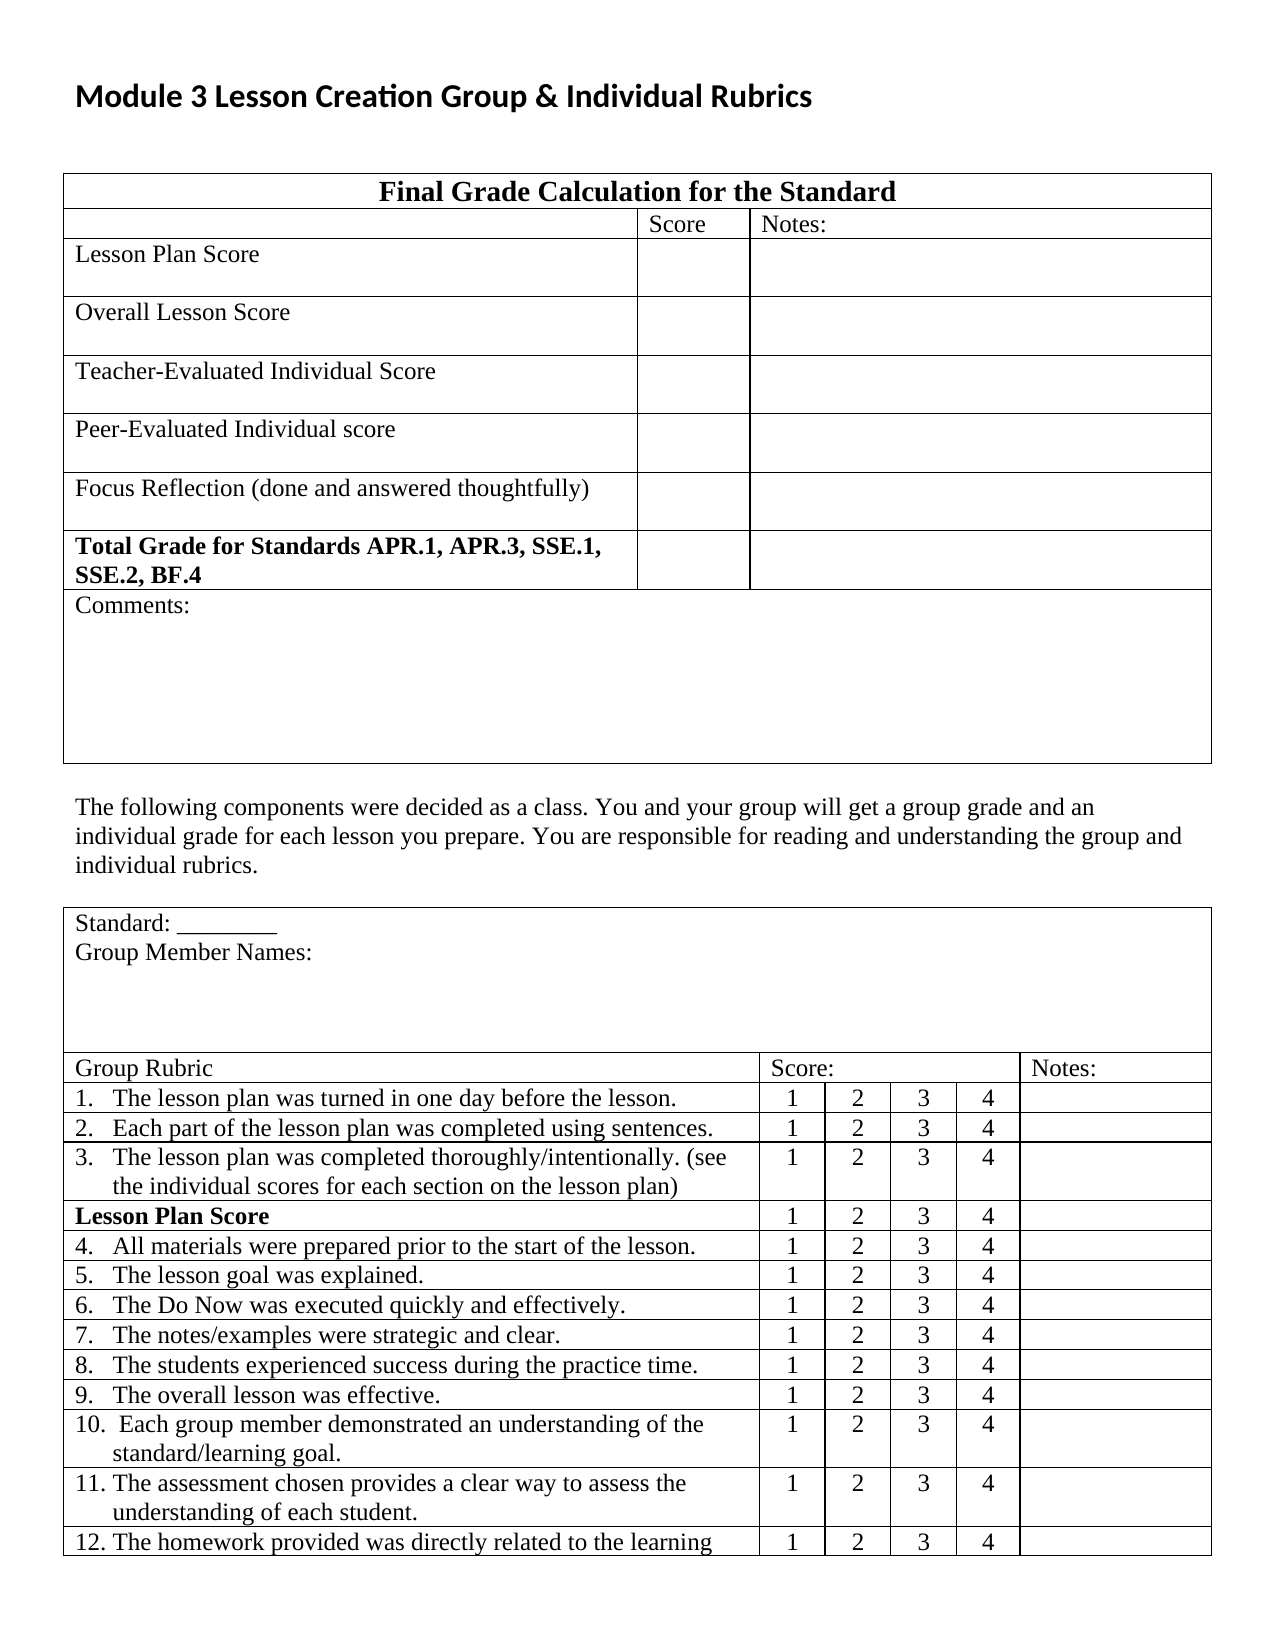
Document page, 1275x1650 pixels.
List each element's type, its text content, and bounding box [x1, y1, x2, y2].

table_cell 4 [957, 1350, 1019, 1379]
table_cell [638, 473, 749, 530]
table_cell [638, 239, 749, 296]
table_cell 2 [826, 1143, 890, 1200]
table_header Final Grade Calculation for the Standard [64, 174, 1211, 208]
table_cell [751, 414, 1211, 472]
table_cell 2 [826, 1320, 890, 1349]
table_cell [638, 414, 749, 472]
table_cell 2 [826, 1231, 890, 1259]
table_cell 4 [957, 1410, 1019, 1467]
table_cell 2 [826, 1350, 890, 1379]
table_cell Each group member demonstrated an understanding of the standard/learning goal. [64, 1410, 759, 1467]
table_cell [1021, 1113, 1211, 1141]
table_cell 4 [957, 1290, 1019, 1319]
table_cell 3 [891, 1320, 956, 1349]
table_cell 4 [957, 1468, 1019, 1526]
table_cell 1 [760, 1113, 824, 1141]
table_cell 3 [891, 1143, 956, 1200]
table_cell [638, 297, 749, 355]
table_cell 4 [957, 1380, 1019, 1408]
table_cell 3 [891, 1113, 956, 1141]
table_cell 2 [826, 1261, 890, 1289]
table_header Standard: ________ Group Member Names: [64, 908, 1211, 1052]
table_cell Each part of the lesson plan was completed using sentences. [64, 1113, 759, 1141]
table_cell 2 [826, 1290, 890, 1319]
table_cell 3 [891, 1380, 956, 1408]
table_cell [638, 356, 749, 413]
table_cell 1 [760, 1261, 824, 1289]
table_cell 4 [957, 1113, 1019, 1141]
table_cell 3 [891, 1350, 956, 1379]
table_cell 3 [891, 1083, 956, 1112]
table_cell The lesson plan was completed thoroughly/intentionally. (see the individual scores for each section on the lesson plan) [64, 1143, 759, 1200]
table_cell 1 [760, 1083, 824, 1112]
table_cell [1021, 1527, 1211, 1555]
table_cell Teacher-Evaluated Individual Score [64, 356, 637, 413]
table_cell 2 [826, 1201, 890, 1230]
table_cell 3 [891, 1410, 956, 1467]
table_cell [751, 239, 1211, 296]
table_cell The lesson goal was explained. [64, 1261, 759, 1289]
table_cell The assessment chosen provides a clear way to assess the understanding of each student. [64, 1468, 759, 1526]
table_cell 1 [760, 1143, 824, 1200]
table_cell [1021, 1201, 1211, 1230]
table_cell 1 [760, 1350, 824, 1379]
table_cell Lesson Plan Score [64, 239, 637, 296]
table_cell 3 [891, 1290, 956, 1319]
table_cell [1021, 1143, 1211, 1200]
table_cell All materials were prepared prior to the start of the lesson. [64, 1231, 759, 1259]
table_cell The students experienced success during the practice time. [64, 1350, 759, 1379]
table_cell [751, 356, 1211, 413]
text Module 3 Lesson Creation Group & Individual Rubrics [75, 75, 1200, 116]
table_cell 4 [957, 1143, 1019, 1200]
table_cell [1021, 1290, 1211, 1319]
table_cell 2 [826, 1468, 890, 1526]
table_cell 1 [760, 1231, 824, 1259]
table_cell 1 [760, 1410, 824, 1467]
table_cell 2 [826, 1113, 890, 1141]
table_cell Group Rubric [64, 1053, 759, 1082]
table_cell [1021, 1468, 1211, 1526]
table_cell The notes/examples were strategic and clear. [64, 1320, 759, 1349]
table_cell 3 [891, 1527, 956, 1555]
table_cell Score [638, 209, 749, 238]
table_cell [1021, 1083, 1211, 1112]
table_cell [1021, 1261, 1211, 1289]
table_cell Comments: [64, 590, 1211, 762]
table_cell 4 [957, 1320, 1019, 1349]
table_cell The overall lesson was effective. [64, 1380, 759, 1408]
table_cell 4 [957, 1083, 1019, 1112]
table_cell [751, 531, 1211, 589]
table_cell 2 [826, 1083, 890, 1112]
table_cell Notes: [751, 209, 1211, 238]
table_cell 4 [957, 1261, 1019, 1289]
table_cell 1 [760, 1468, 824, 1526]
table_cell The Do Now was executed quickly and effectively. [64, 1290, 759, 1319]
table_cell The lesson plan was turned in one day before the lesson. [64, 1083, 759, 1112]
table_cell [1021, 1350, 1211, 1379]
table_cell 1 [760, 1320, 824, 1349]
table_cell 1 [760, 1380, 824, 1408]
table_cell 4 [957, 1527, 1019, 1555]
table_cell 1 [760, 1201, 824, 1230]
table_cell 4 [957, 1201, 1019, 1230]
table_cell [1021, 1231, 1211, 1259]
table_cell [751, 297, 1211, 355]
table_cell 1 [760, 1290, 824, 1319]
table_cell 2 [826, 1527, 890, 1555]
text The following components were decided as a class. You and your group will get a group grade and an individual grade for each lesson you prepare. You are responsible for reading and understanding the group and individual rubrics. [75, 792, 1200, 878]
table_cell [1021, 1320, 1211, 1349]
table_cell Focus Reflection (done and answered thoughtfully) [64, 473, 637, 530]
table_cell [1021, 1410, 1211, 1467]
table_cell 2 [826, 1410, 890, 1467]
table_cell 1 [760, 1527, 824, 1555]
table_cell 2 [826, 1380, 890, 1408]
table_cell Overall Lesson Score [64, 297, 637, 355]
table_cell Notes: [1021, 1053, 1211, 1082]
table_cell [751, 473, 1211, 530]
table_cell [64, 1527, 759, 1555]
table_cell [1021, 1380, 1211, 1408]
table_cell Peer-Evaluated Individual score [64, 414, 637, 472]
table_cell 3 [891, 1468, 956, 1526]
table_cell Score: [760, 1053, 1019, 1082]
table_cell Total Grade for Standards APR.1, APR.3, SSE.1, SSE.2, BF.4 [64, 531, 637, 589]
table_cell 4 [957, 1231, 1019, 1259]
table_cell Lesson Plan Score [64, 1201, 759, 1230]
table_cell 3 [891, 1201, 956, 1230]
table_cell [64, 209, 637, 238]
table_cell 3 [891, 1261, 956, 1289]
table_cell 3 [891, 1231, 956, 1259]
table_cell [638, 531, 749, 589]
